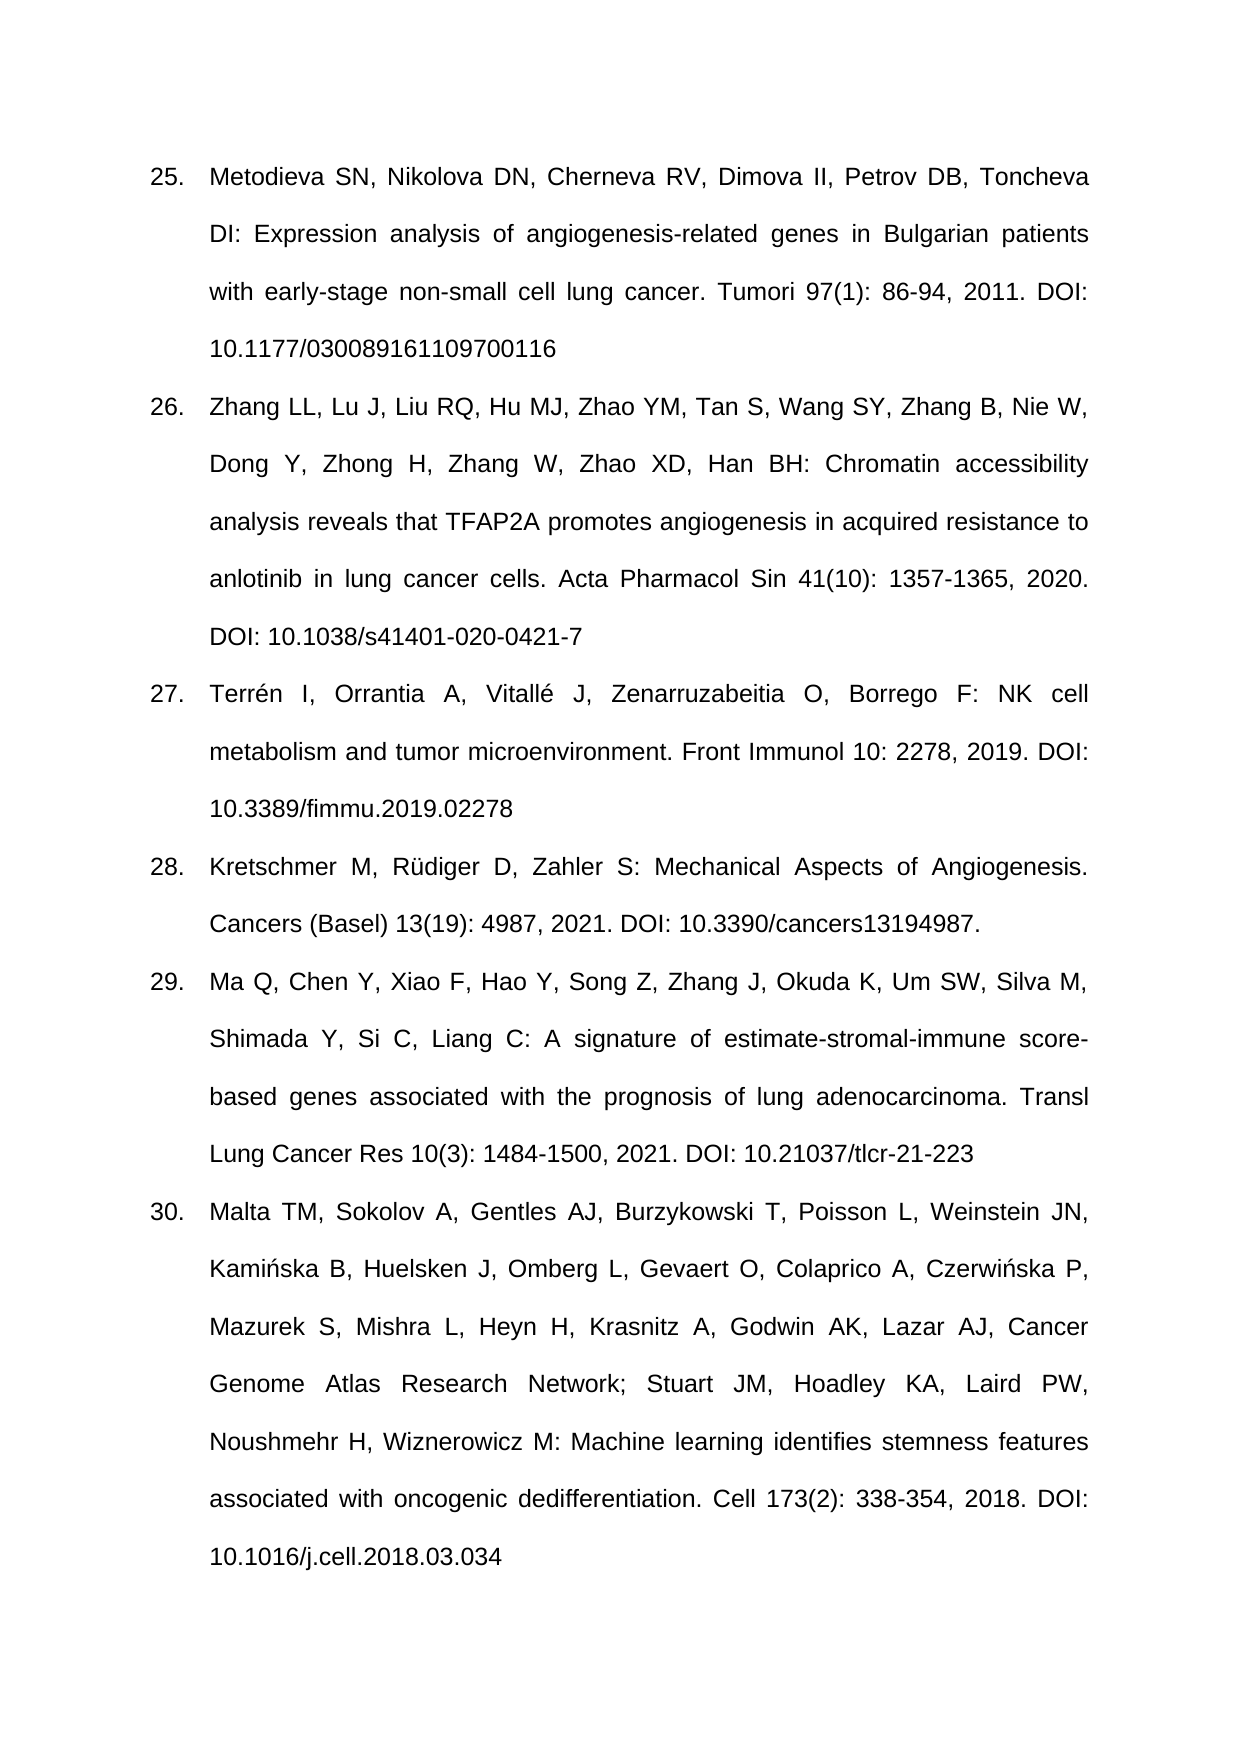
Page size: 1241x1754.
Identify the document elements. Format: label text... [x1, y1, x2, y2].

list Malta TM, Sokolov A, Gentles AJ, Burzykowski T, Poisson L, Weinstein JN, Kamińska B, Huelsken J, Omberg L, Gevaert O, Colaprico A, Czerwińska P, Mazurek S, Mishra L, Heyn H, Krasnitz A, Godwin AK, Lazar AJ, Cancer Genome Atlas Research Network; Stuart JM, Hoadley KA, Laird PW, Noushmehr H, Wiznerowicz M: Machine learning identifies stemness features associated with oncogenic dedifferentiation. Cell 173(2): 338-354, 2018. DOI: 10.1016/j.cell.2018.03.034 [150, 1197, 1090, 1571]
list Metodieva SN, Nikolova DN, Cherneva RV, Dimova II, Petrov DB, Toncheva DI: Expression analysis of angiogenesis-related genes in Bulgarian patients with early-stage non-small cell lung cancer. Tumori 97(1): 86-94, 2011. DOI: 10.1177/030089161109700116 [150, 162, 1090, 363]
list Ma Q, Chen Y, Xiao F, Hao Y, Song Z, Zhang J, Okuda K, Um SW, Silva M, Shimada Y, Si C, Liang C: A signature of estimate-stromal-immune score-based genes associated with the prognosis of lung adenocarcinoma. Transl Lung Cancer Res 10(3): 1484-1500, 2021. DOI: 10.21037/tlcr-21-223 [150, 967, 1090, 1168]
list Kretschmer M, Rüdiger D, Zahler S: Mechanical Aspects of Angiogenesis. Cancers (Basel) 13(19): 4987, 2021. DOI: 10.3390/cancers13194987. [150, 852, 1090, 938]
list Terrén I, Orrantia A, Vitallé J, Zenarruzabeitia O, Borrego F: NK cell metabolism and tumor microenvironment. Front Immunol 10: 2278, 2019. DOI: 10.3389/fimmu.2019.02278 [150, 679, 1090, 823]
list Zhang LL, Lu J, Liu RQ, Hu MJ, Zhao YM, Tan S, Wang SY, Zhang B, Nie W, Dong Y, Zhong H, Zhang W, Zhao XD, Han BH: Chromatin accessibility analysis reveals that TFAP2A promotes angiogenesis in acquired resistance to anlotinib in lung cancer cells. Acta Pharmacol Sin 41(10): 1357-1365, 2020. DOI: 10.1038/s41401-020-0421-7 [150, 392, 1090, 651]
